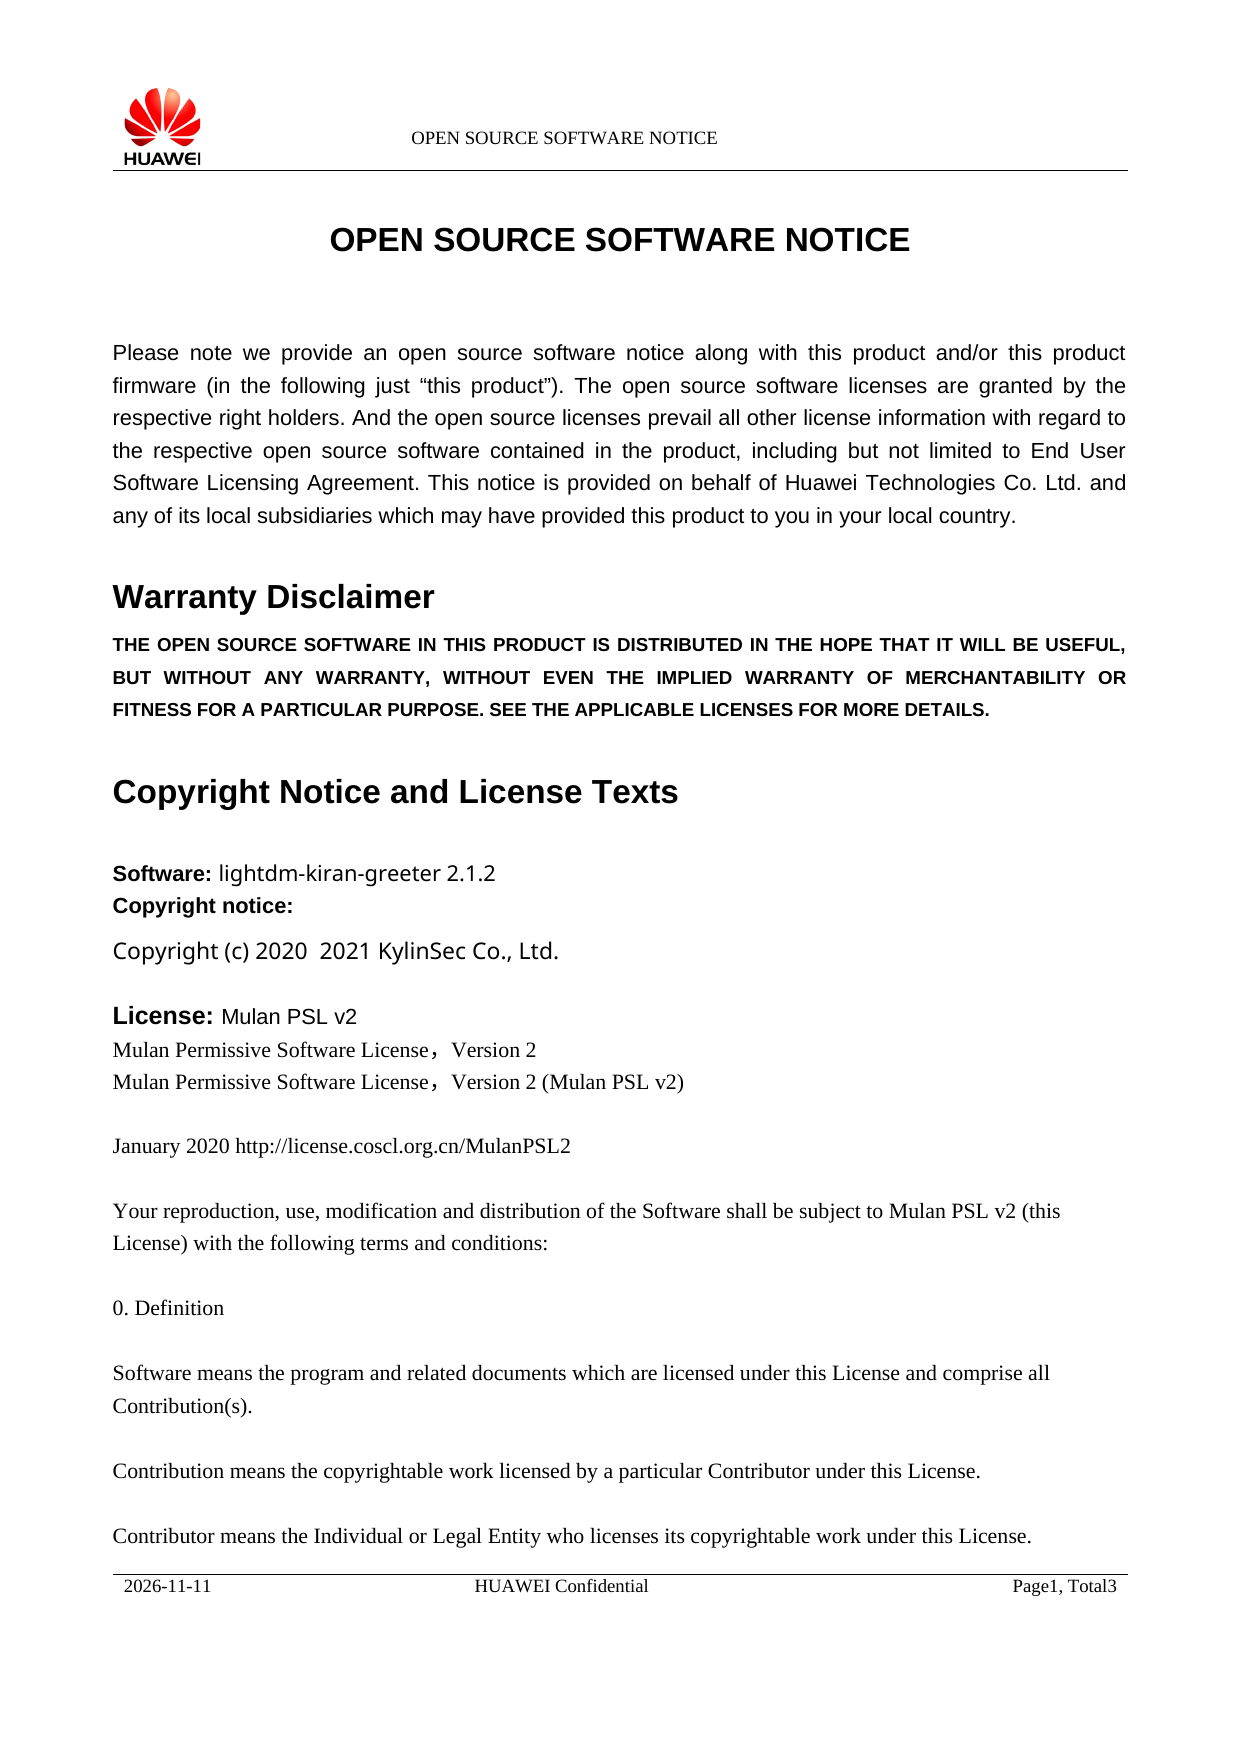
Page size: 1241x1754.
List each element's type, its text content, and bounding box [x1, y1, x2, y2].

title Software: lightdm-kiran-greeter 2.1.2 [112, 856, 1128, 889]
text Warranty Disclaimer [112, 564, 1128, 629]
text Please note we provide an open source software notice along with this product and/or this product firmware (in the following just “this product”). The open source software licenses are granted by the respective right holders. And the open source licenses prevail all other license information with regard to the respective open source software contained in the product, including but not limited to End User Software Licensing Agreement. This notice is provided on behalf of Huawei Technologies Co. Ltd. and any of its local subsidiaries which may have provided this product to you in your local country. [112, 336, 1128, 531]
text Copyright notice: [112, 889, 1128, 921]
text The open source software in this product is distributed in the hope that it will be useful, but WITHOUT ANY WARRANTY, without even the implied warranty of MERCHANTABILITY or FITNESS FOR A PARTICULAR PURPOSE. See the applicable licenses for more details. [112, 629, 1128, 726]
picture [124, 88, 201, 165]
text Copyright Notice and License Texts [112, 759, 1128, 824]
text License: Mulan PSL v2 [112, 999, 1128, 1031]
text OPEN SOURCE SOFTWARE NOTICE [112, 206, 1128, 271]
text Copyright (c) 2020 2021 KylinSec Co., Ltd. [112, 934, 1128, 999]
